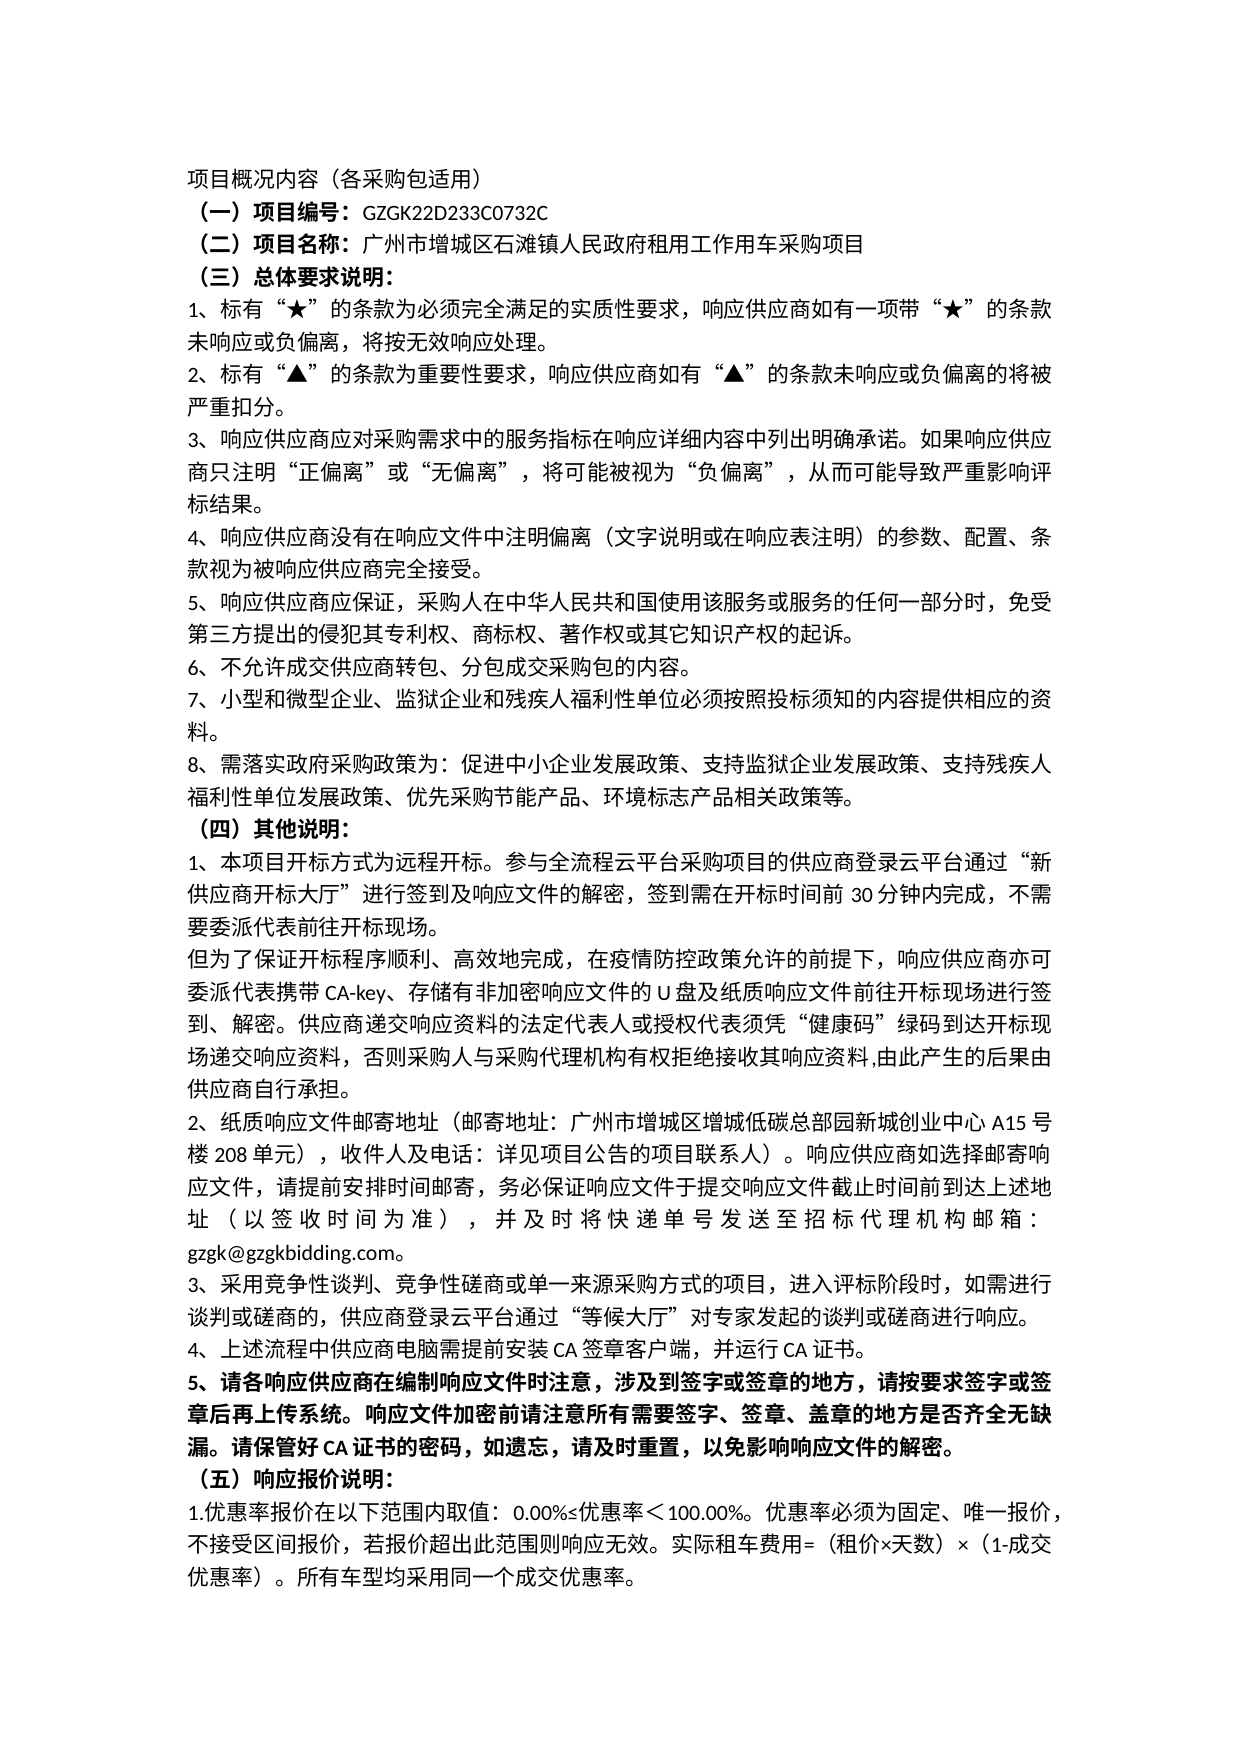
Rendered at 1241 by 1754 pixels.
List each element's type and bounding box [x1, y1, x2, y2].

text [187, 162, 1053, 1592]
